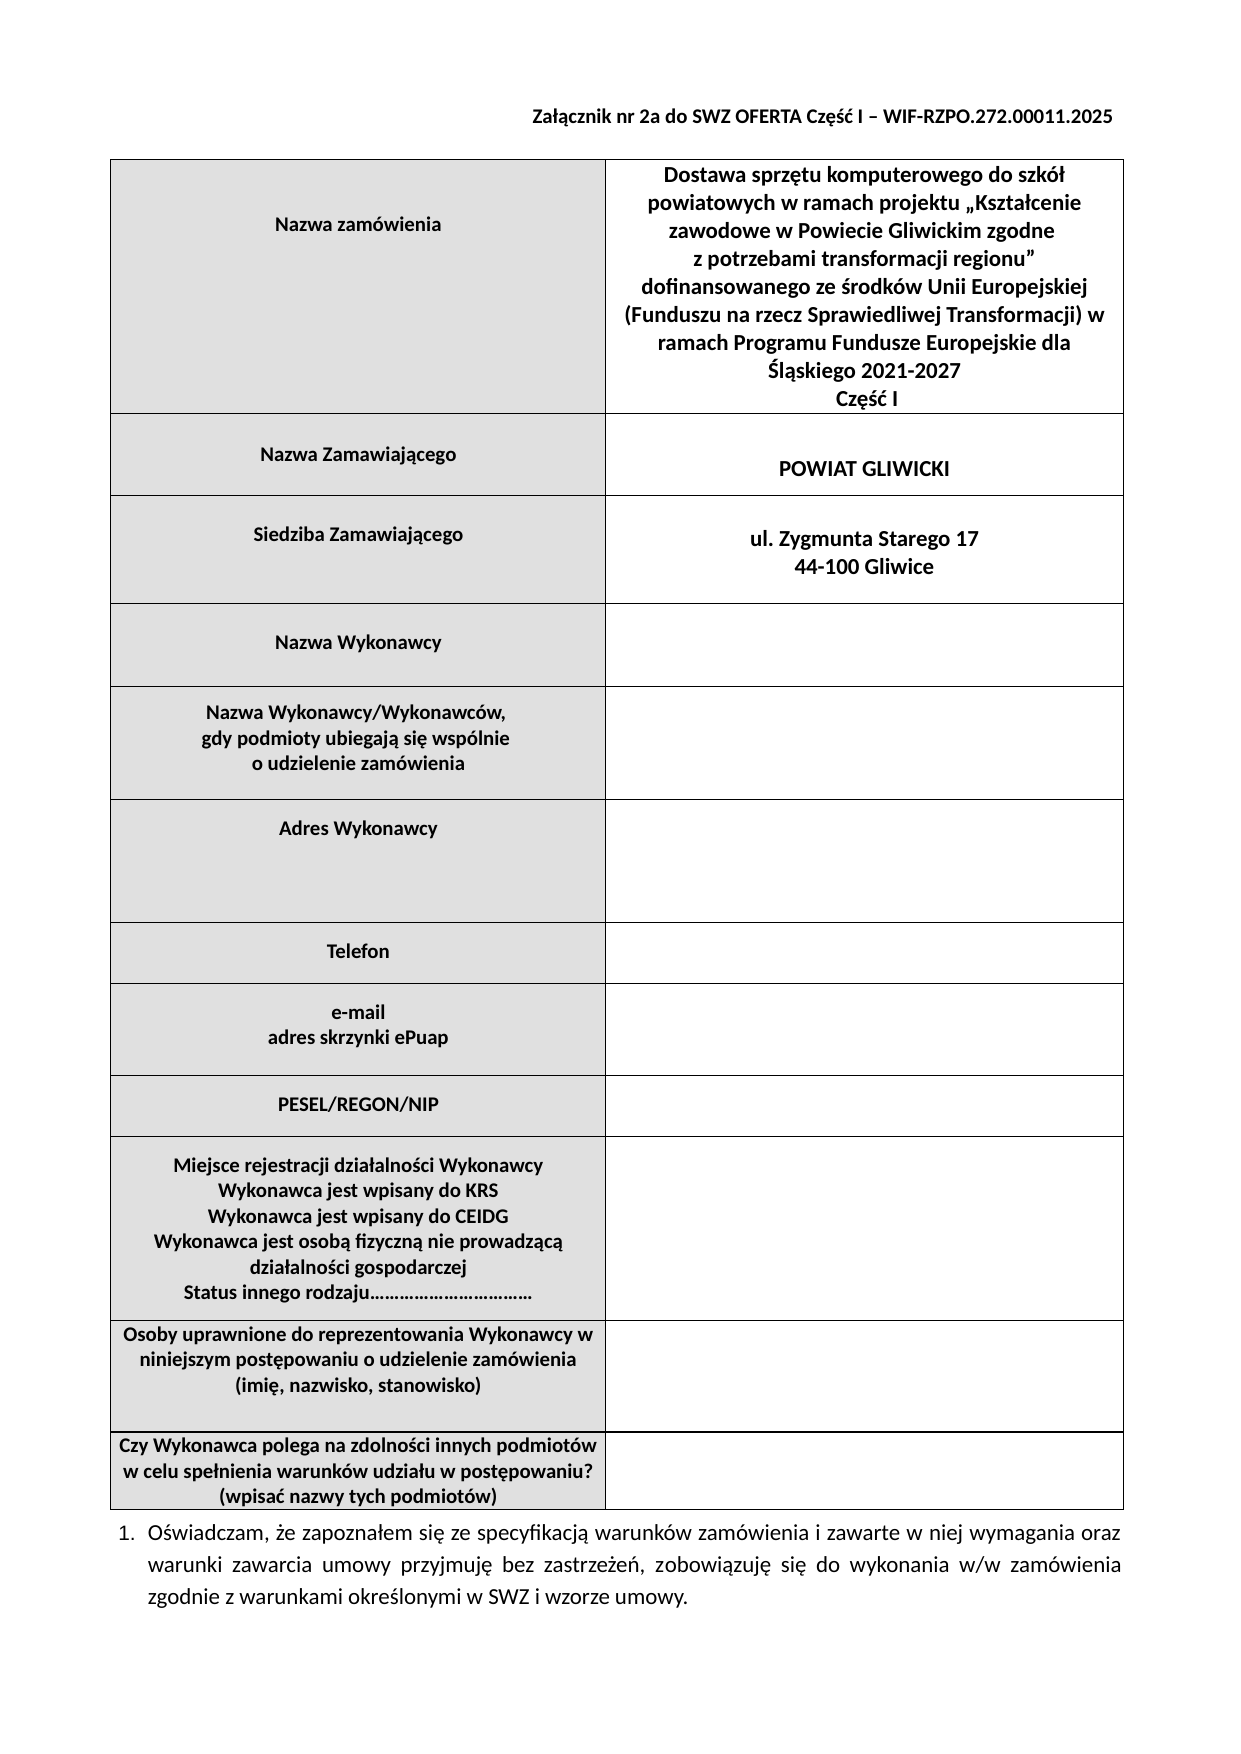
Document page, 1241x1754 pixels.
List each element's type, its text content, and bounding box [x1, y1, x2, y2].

table_cell [606, 1321, 1123, 1431]
table_cell Nazwa Wykonawcy/Wykonawców, gdy podmioty ubiegają się wspólnie o udzielenie zamówienia [111, 687, 605, 799]
table_cell [606, 984, 1123, 1075]
text Załącznik nr 2a do SWZ OFERTA Część I – WIF-RZPO.272.00011.2025 [118, 103, 1122, 159]
table_cell PESEL/REGON/NIP [111, 1076, 605, 1136]
table_cell [606, 923, 1123, 983]
table_cell [606, 800, 1123, 922]
table_cell Adres Wykonawcy [111, 800, 605, 922]
table_cell [606, 1076, 1123, 1136]
table_cell Nazwa Wykonawcy [111, 604, 605, 686]
table_cell Siedziba Zamawiającego [111, 496, 605, 603]
table_header Nazwa zamówienia [111, 160, 605, 413]
table_cell Telefon [111, 923, 605, 983]
table_cell Osoby uprawnione do reprezentowania Wykonawcy w niniejszym postępowaniu o udzielenie zamówienia (imię, nazwisko, stanowisko) [111, 1321, 605, 1431]
table_cell [606, 687, 1123, 799]
table_cell [606, 1433, 1123, 1509]
table_cell ul. Zygmunta Starego 17 44-100 Gliwice [606, 496, 1123, 603]
table_cell Miejsce rejestracji działalności Wykonawcy Wykonawca jest wpisany do KRS Wykonawca jest wpisany do CEIDG Wykonawca jest osobą fizyczną nie prowadzącą działalności gospodarczej Status innego rodzaju…………………………… [111, 1137, 605, 1320]
table_cell Czy Wykonawca polega na zdolności innych podmiotów w celu spełnienia warunków udziału w postępowaniu? (wpisać nazwy tych podmiotów) [111, 1433, 605, 1509]
table_cell [606, 1137, 1123, 1320]
table_cell [606, 604, 1123, 686]
table_cell Nazwa Zamawiającego [111, 414, 605, 495]
table_cell e-mail adres skrzynki ePuap [111, 984, 605, 1075]
list Oświadczam, że zapoznałem się ze specyfikacją warunków zamówienia i zawarte w niej wymagania oraz warunki zawarcia umowy przyjmuję bez zastrzeżeń, zobowiązuję się do wykonania w/w zamówienia zgodnie z warunkami określonymi w SWZ i wzorze umowy. [118, 1518, 1122, 1611]
table_cell POWIAT GLIWICKI [606, 414, 1123, 495]
table_header Dostawa sprzętu komputerowego do szkół powiatowych w ramach projektu „Kształcenie zawodowe w Powiecie Gliwickim zgodne z potrzebami transformacji regionu” dofinansowanego ze środków Unii Europejskiej (Funduszu na rzecz Sprawiedliwej Transformacji) w ramach Programu Fundusze Europejskie dla Śląskiego 2021-2027 Część I [606, 160, 1123, 413]
